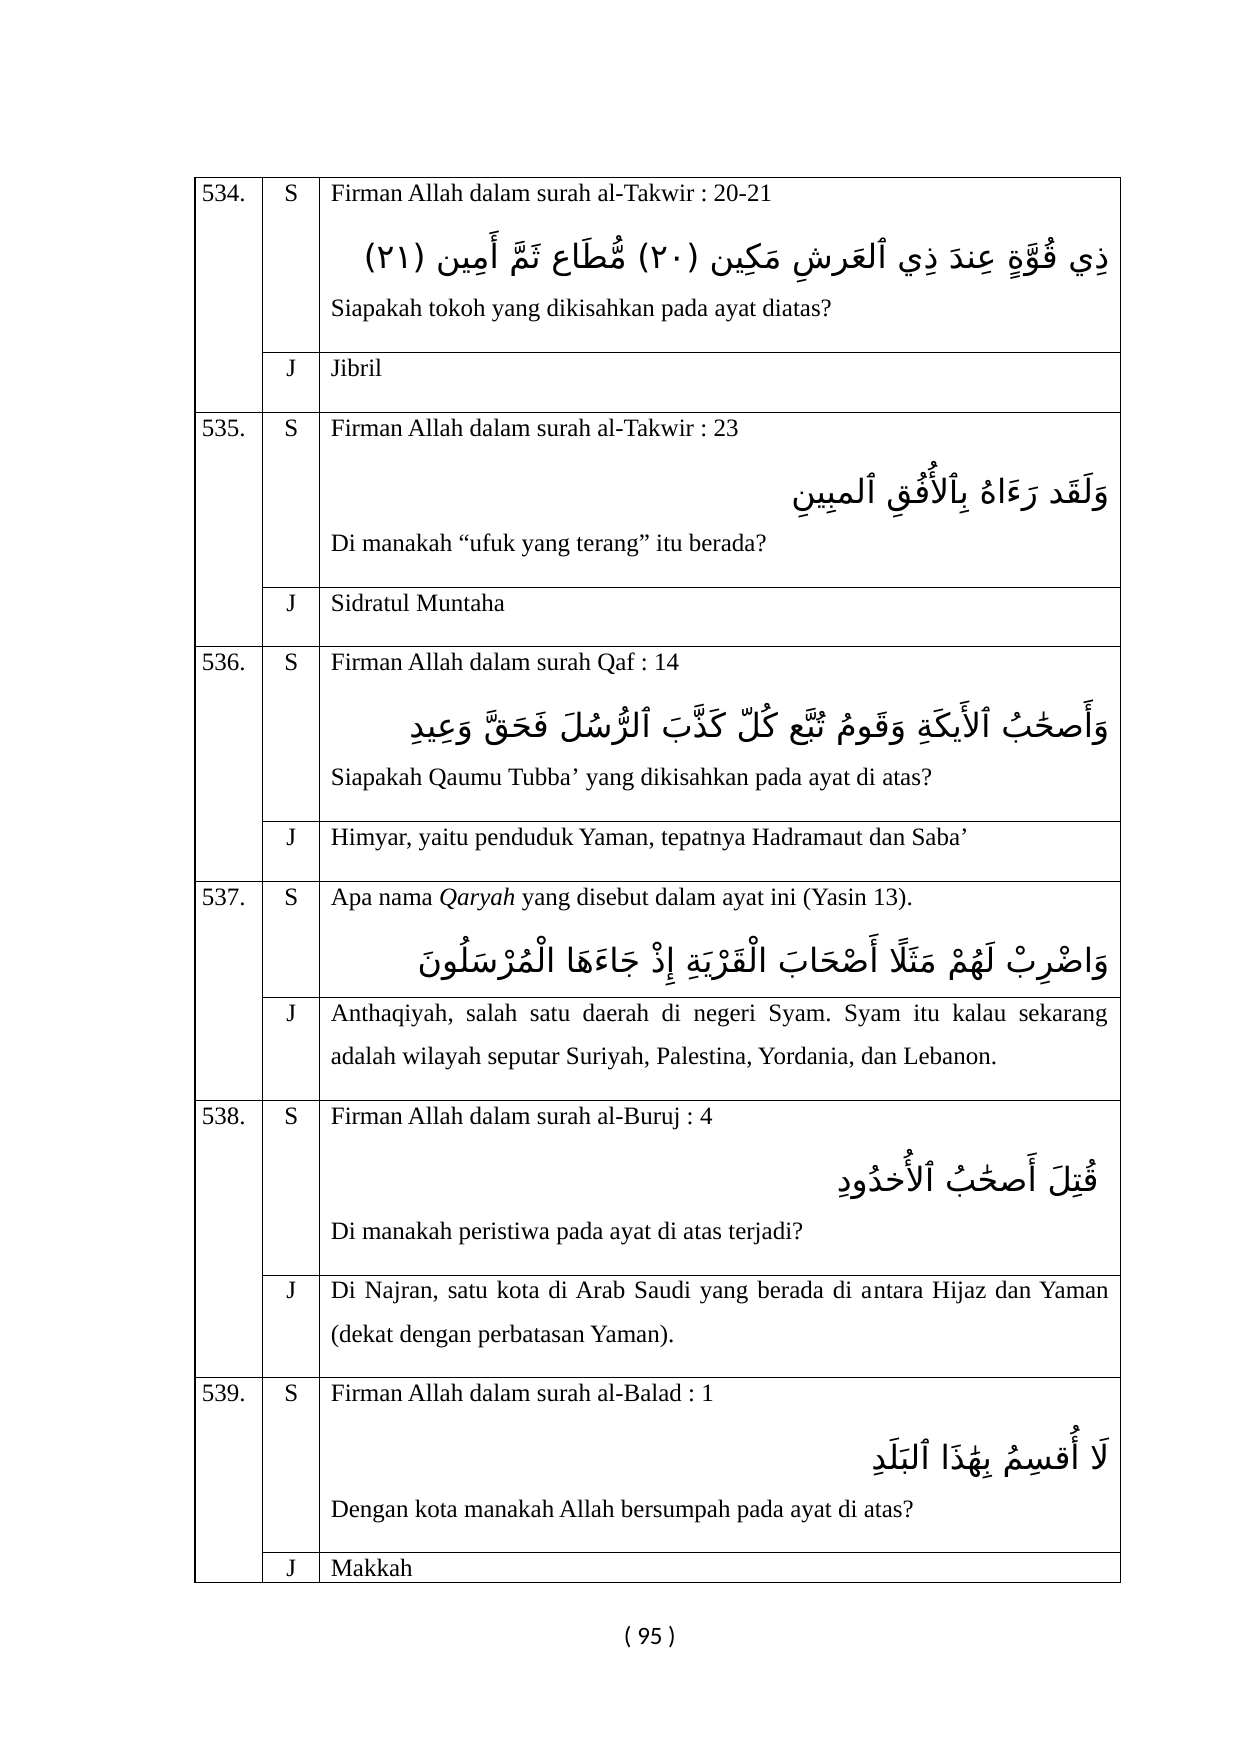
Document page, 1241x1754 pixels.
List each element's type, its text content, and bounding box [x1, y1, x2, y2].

table_cell J [263, 822, 319, 881]
table_cell Anthaqiyah, salah satu daerah di negeri Syam. Syam itu kalau sekarang adalah wilayah seputar Suriyah, Palestina, Yordania, dan Lebanon. [320, 998, 1120, 1100]
table_cell Firman Allah dalam surah al-Takwir : 20-21 ذِي قُوَّةٍ عِندَ ذِي ٱلعَرشِ مَكِين (٢٠) مُّطَاع ثَمَّ أَمِين (٢١) Siapakah tokoh yang dikisahkan pada ayat diatas? [320, 178, 1120, 352]
table_cell J [263, 1553, 319, 1582]
table_cell Di Najran, satu kota di Arab Saudi yang berada di antara Hijaz dan Yaman (dekat dengan perbatasan Yaman). [320, 1276, 1120, 1377]
table_cell [196, 178, 262, 412]
table_cell S [263, 1101, 319, 1274]
table_cell S [263, 178, 319, 352]
table_cell Apa nama Qaryah yang disebut dalam ayat ini (Yasin 13). وَاضْرِبْ لَهُمْ مَثَلًا أَصْحَابَ الْقَرْيَةِ إِذْ جَاءَهَا الْمُرْسَلُونَ [320, 882, 1120, 997]
table_cell [196, 1378, 262, 1582]
table_cell [196, 413, 262, 646]
table_cell [196, 882, 262, 1100]
table_cell Sidratul Muntaha [320, 588, 1120, 646]
table_cell J [263, 1276, 319, 1377]
table_cell Jibril [320, 353, 1120, 412]
table_cell Firman Allah dalam surah al-Takwir : 23 وَلَقَد رَءَاهُ بِٱلأُفُقِ ٱلمبِينِ Di manakah “ufuk yang terang” itu berada? [320, 413, 1120, 587]
table_cell [196, 1101, 262, 1377]
table_cell S [263, 1378, 319, 1552]
table_cell Firman Allah dalam surah Qaf : 14 وَأَصحَٰبُ ٱلأَيكَةِ وَقَومُ تُبَّع كُلّ كَذَّبَ ٱلرُّسُلَ فَحَقَّ وَعِيدِ Siapakah Qaumu Tubba’ yang dikisahkan pada ayat di atas? [320, 647, 1120, 821]
table_cell J [263, 998, 319, 1100]
table_cell Firman Allah dalam surah al-Buruj : 4 قُتِلَ أَصحَٰبُ ٱلأُخدُودِ Di manakah peristiwa pada ayat di atas terjadi? [320, 1101, 1120, 1274]
table_cell Himyar, yaitu penduduk Yaman, tepatnya Hadramaut dan Saba’ [320, 822, 1120, 881]
table_cell S [263, 647, 319, 821]
table_cell J [263, 353, 319, 412]
table_cell Firman Allah dalam surah al-Balad : 1 لَا أُقسِمُ بِهَٰذَا ٱلبَلَدِ Dengan kota manakah Allah bersumpah pada ayat di atas? [320, 1378, 1120, 1552]
table_cell S [263, 882, 319, 997]
table_cell S [263, 413, 319, 587]
table_cell Makkah [320, 1553, 1120, 1582]
table_cell [196, 647, 262, 881]
table_cell J [263, 588, 319, 646]
